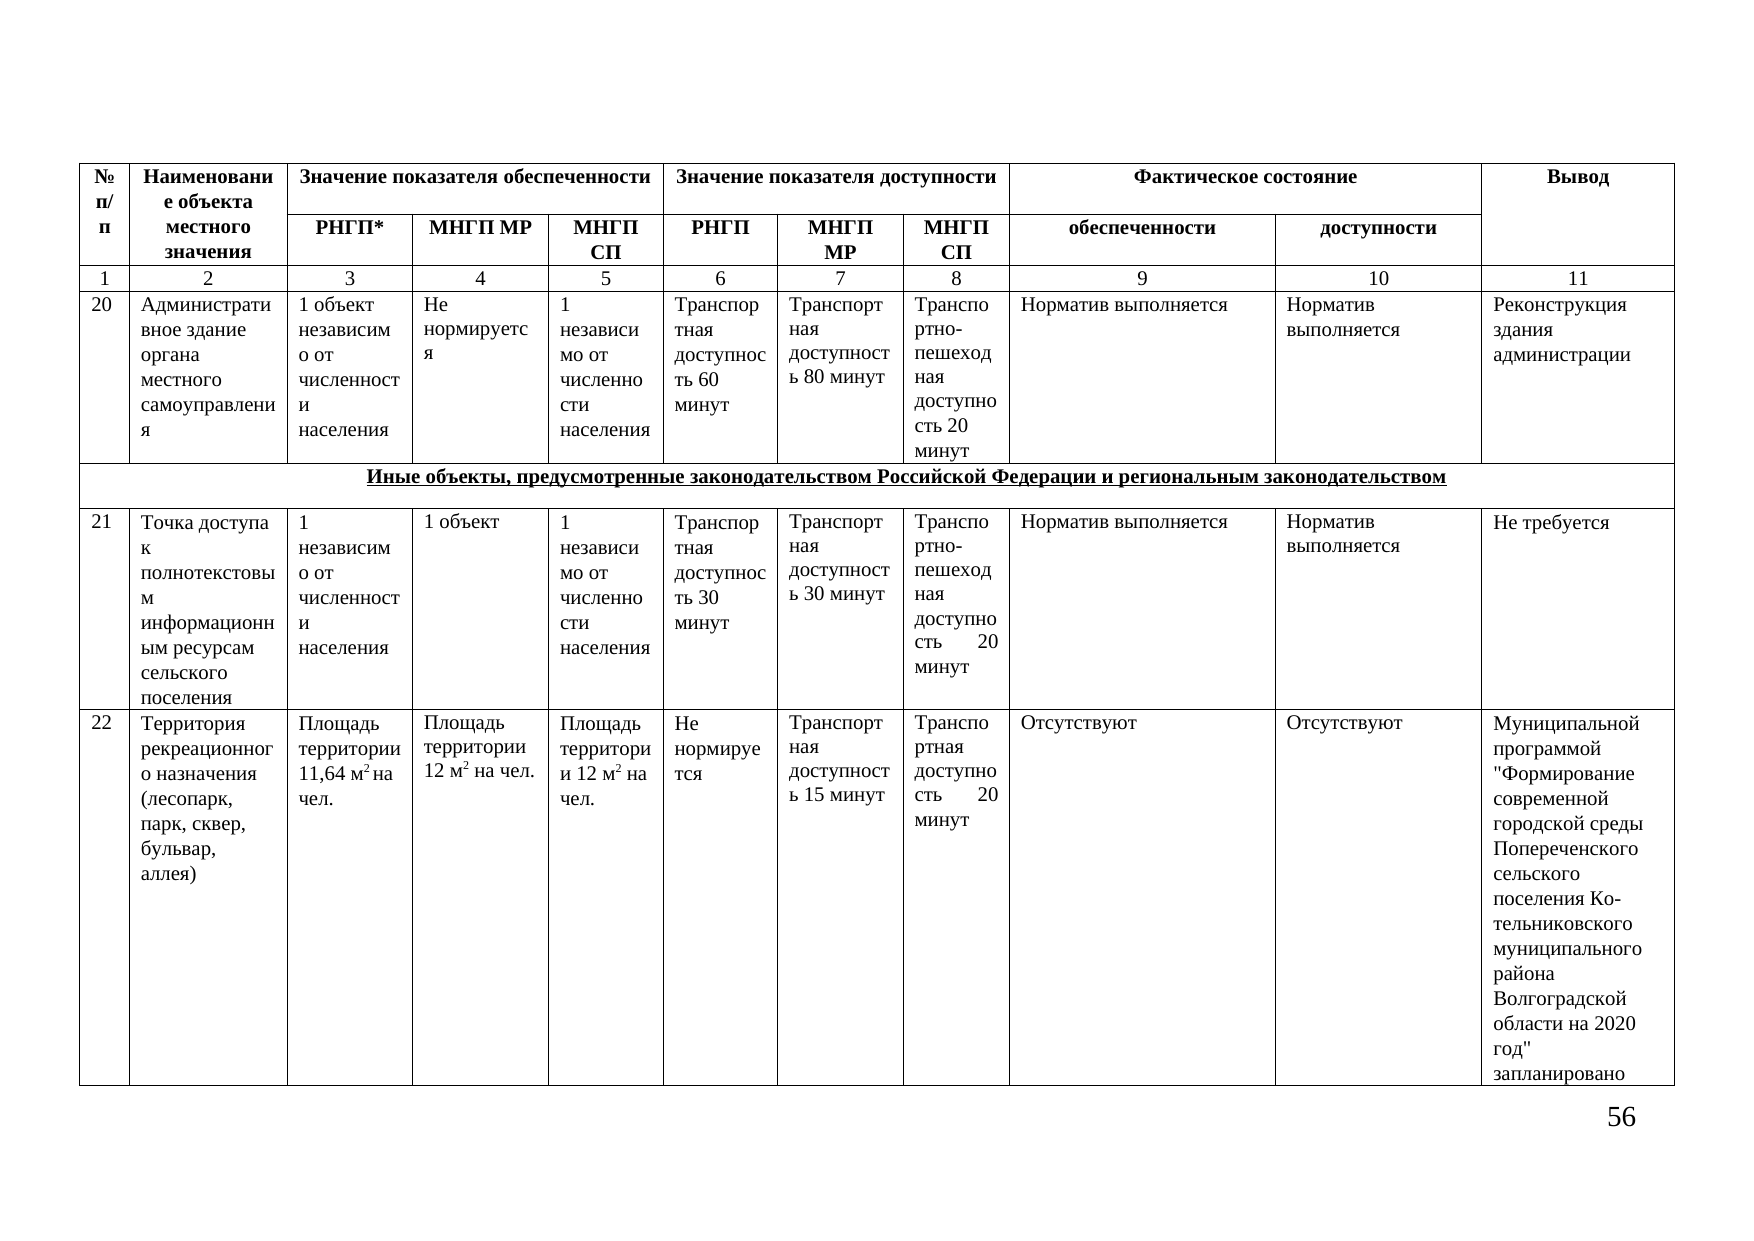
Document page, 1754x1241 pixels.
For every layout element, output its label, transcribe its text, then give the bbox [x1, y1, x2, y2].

table_cell Норматив выполняется [1276, 509, 1481, 709]
table_cell Норматив выполняется [1276, 292, 1481, 463]
table_cell Транспортно-пешеходная доступность 20 минут [904, 292, 1009, 463]
table_cell МНГП СП [549, 215, 663, 264]
table_cell Транспортная доступность 30 минут [778, 509, 903, 709]
table_cell 1 [80, 266, 129, 291]
table_cell 22 [80, 710, 129, 1085]
table_cell 3 [288, 266, 412, 291]
table_header Значение показателя доступности [664, 164, 1009, 213]
table_cell 4 [413, 266, 548, 291]
table_cell 6 [664, 266, 777, 291]
table_cell Отсутствуют [1276, 710, 1481, 1085]
table_cell 1 независимо от численности населения [549, 292, 663, 463]
table_cell Площадь территории 12 м2 на чел. [413, 710, 548, 1085]
table_cell 7 [778, 266, 903, 291]
table_cell Норматив выполняется [1010, 509, 1275, 709]
table_cell 1 объект [413, 509, 548, 709]
table_cell Транспортно-пешеходная доступность 20 минут [904, 509, 1009, 709]
table_cell Реконструкция здания администрации [1482, 292, 1674, 463]
table_cell Транспортная доступность 30 минут [664, 509, 777, 709]
table_cell РНГП* [288, 215, 412, 264]
table_cell 1 независимо от численности населения [549, 509, 663, 709]
table_cell Площадь территории 11,64 м2 на чел. [288, 710, 412, 1085]
table_cell доступности [1276, 215, 1481, 264]
table_cell Административное здание органа местного самоуправления [130, 292, 287, 463]
table_cell 1 объект независимо от численности населения [288, 292, 412, 463]
table_cell Площадь территории 12 м2 на чел. [549, 710, 663, 1085]
table_cell обеспеченности [1010, 215, 1275, 264]
table_cell МНГП МР [778, 215, 903, 264]
table_cell 9 [1010, 266, 1275, 291]
table_cell Транспортная доступность 15 минут [778, 710, 903, 1085]
table_cell 21 [80, 509, 129, 709]
table_cell Транспортная доступность 60 минут [664, 292, 777, 463]
table_cell 2 [130, 266, 287, 291]
table_cell МНГП МР [413, 215, 548, 264]
table_cell Иные объекты, предусмотренные законодательством Российской Федерации и региональным законодательством [80, 464, 1674, 508]
table_cell Не нормируется [664, 710, 777, 1085]
table_cell 20 [80, 292, 129, 463]
table_header Наименование объекта местного значения сельского поселения [130, 164, 287, 264]
table_cell Отсутствуют [1010, 710, 1275, 1085]
table_header № п/п [80, 164, 129, 264]
table_header Фактическое состояние [1010, 164, 1481, 213]
table_cell Территория рекреационного назначения (лесопарк, парк, сквер, бульвар, аллея) [130, 710, 287, 1085]
table_cell Норматив выполняется [1010, 292, 1275, 463]
table_cell Точка доступа к полнотекстовым информационным ресурсам сельского поселения [130, 509, 287, 709]
table_header Значение показателя обеспеченности [288, 164, 663, 213]
table_cell Транспортная доступность 20 минут [904, 710, 1009, 1085]
table_cell Транспортная доступность 80 минут [778, 292, 903, 463]
table_cell Не требуется [1482, 509, 1674, 709]
table_cell РНГП [664, 215, 777, 264]
table_cell 8 [904, 266, 1009, 291]
table_header Вывод [1482, 164, 1674, 264]
table_cell 1 независимо от численности населения [288, 509, 412, 709]
table_cell 11 [1482, 266, 1674, 291]
table_cell Не нормируется [413, 292, 548, 463]
table_cell 10 [1276, 266, 1481, 291]
table_cell 5 [549, 266, 663, 291]
table_cell МНГП СП [904, 215, 1009, 264]
